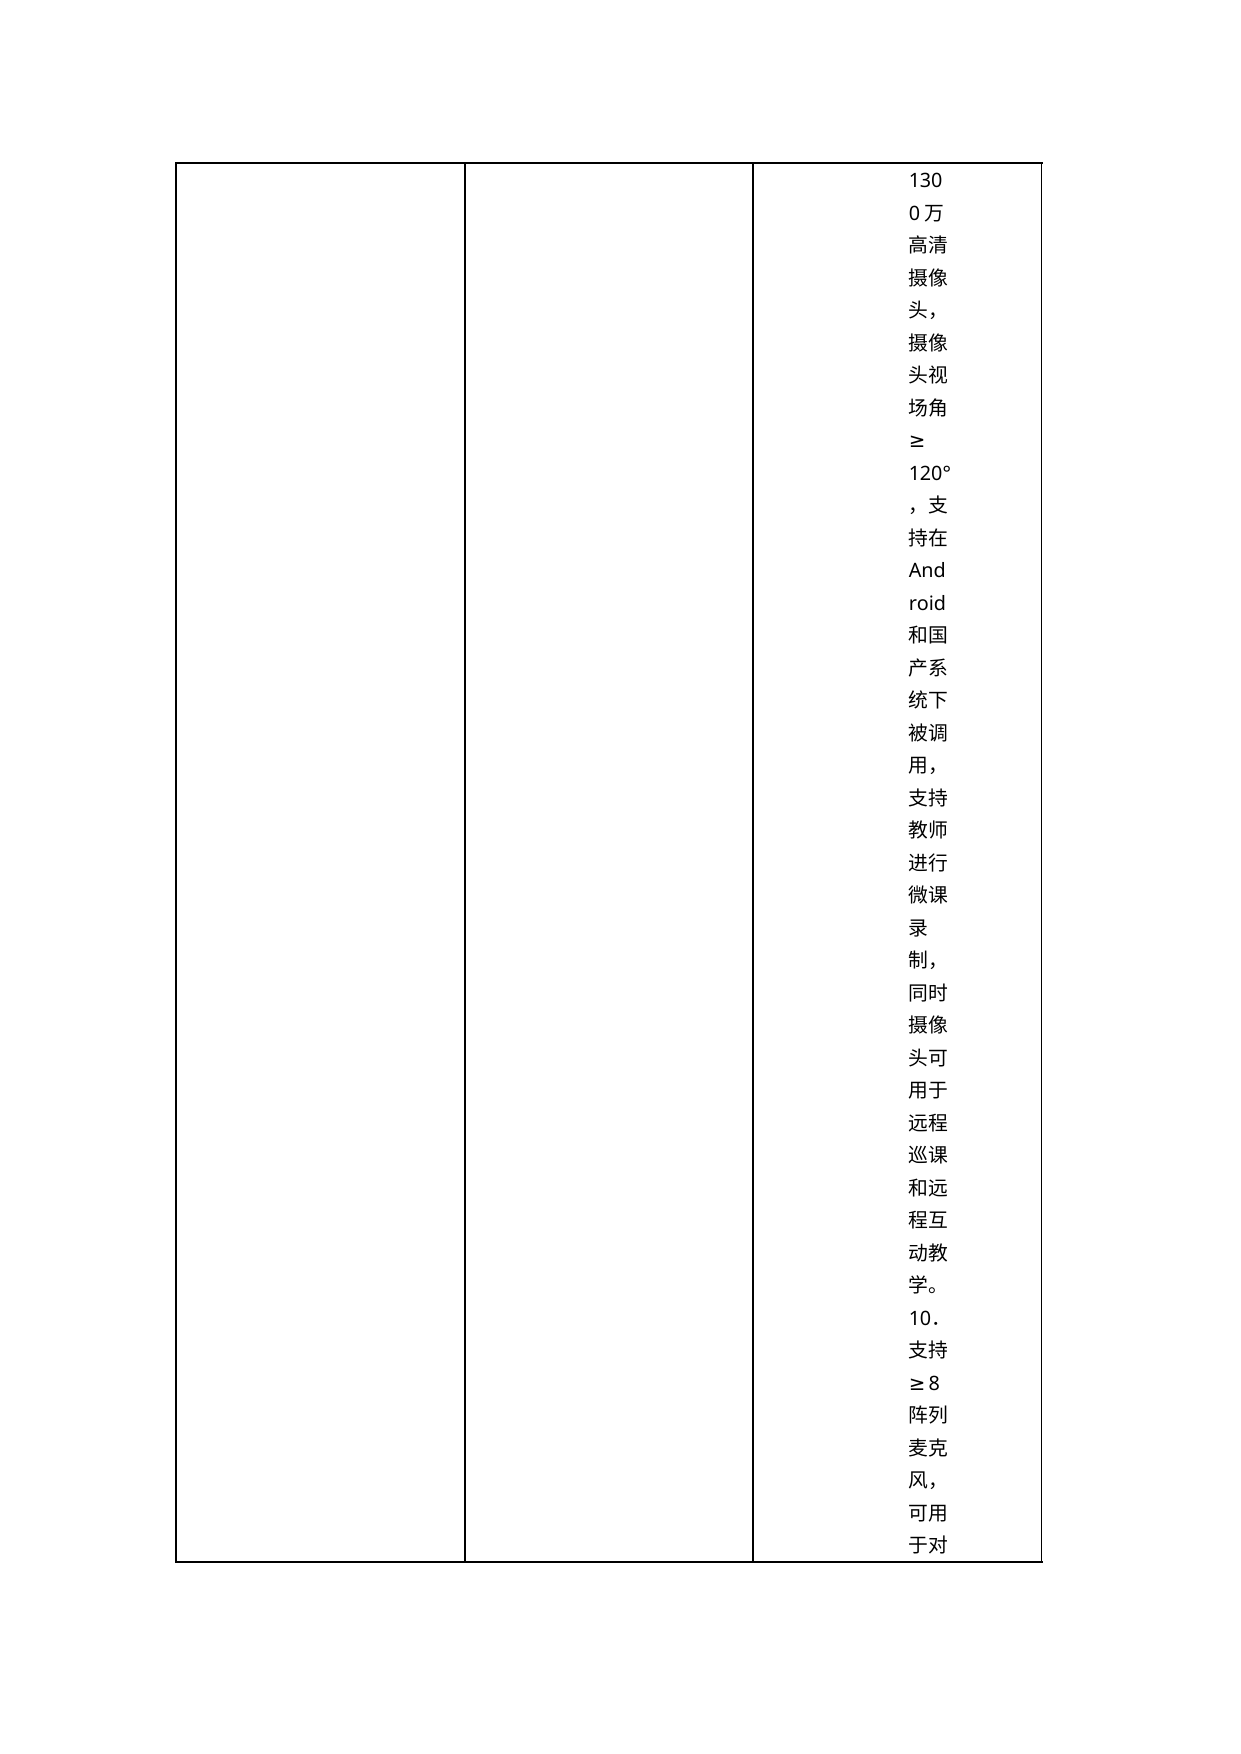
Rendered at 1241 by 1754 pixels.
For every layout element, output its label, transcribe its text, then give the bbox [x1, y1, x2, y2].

table_cell 1 [177, 164, 464, 1561]
table_cell [754, 164, 1041, 1561]
table_cell [466, 164, 752, 1561]
